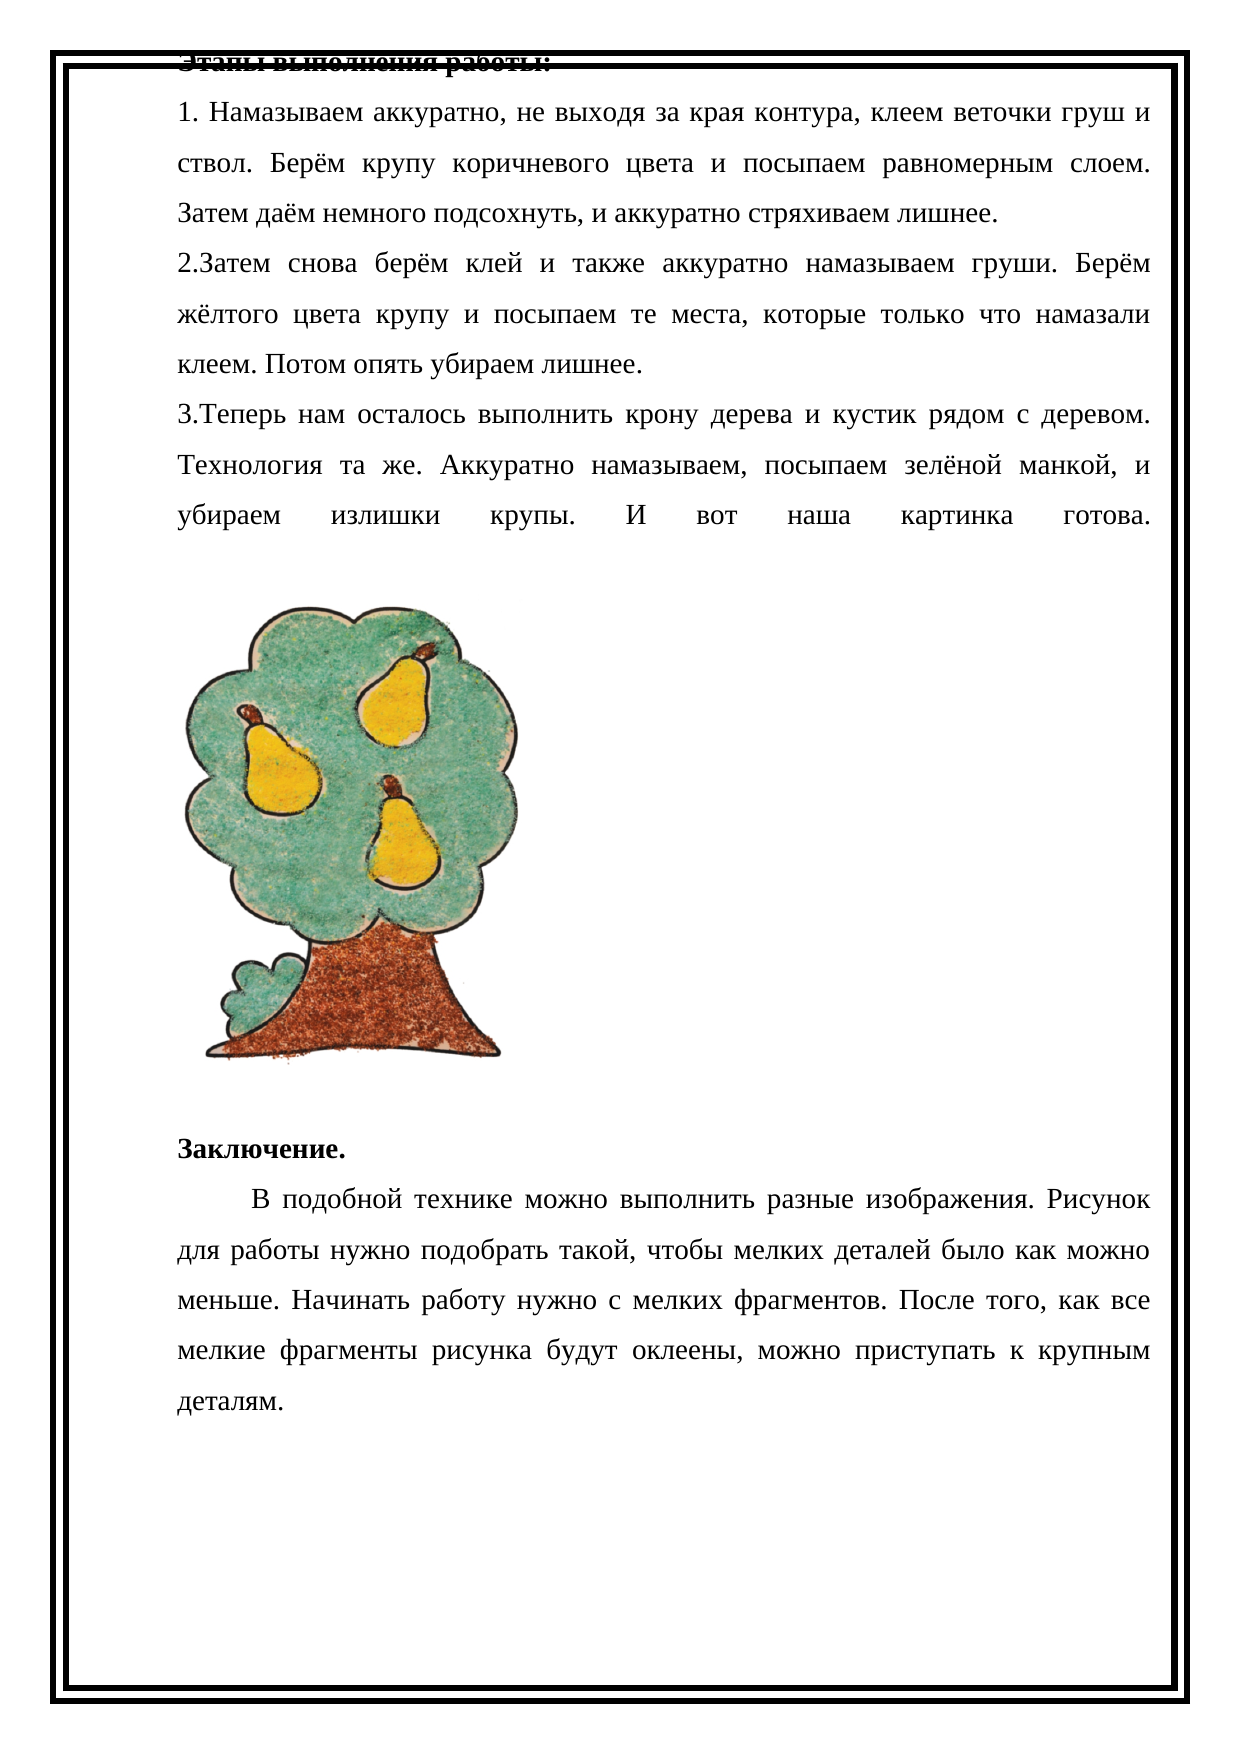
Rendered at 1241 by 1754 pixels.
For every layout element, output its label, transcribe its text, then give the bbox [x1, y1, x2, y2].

text 2.Затем снова берём клей и также аккуратно намазываем груши. Берём жёлтого цвета крупу и посыпаем те места, которые только что намазали клеем. Потом опять убираем лишнее. [177, 246, 1152, 380]
picture [177, 594, 526, 1067]
text В подобной технике можно выполнить разные изображения. Рисунок для работы нужно подобрать такой, чтобы мелких деталей было как можно меньше. Начинать работу нужно с мелких фрагментов. После того, как все мелкие фрагменты рисунка будут оклеены, можно приступать к крупным деталям. [177, 1181, 1152, 1416]
text 1. Намазываем аккуратно, не выходя за края контура, клеем веточки груш и ствол. Берём крупу коричневого цвета и посыпаем равномерным слоем. Затем даём немного подсохнуть, и аккуратно стряхиваем лишнее. [177, 94, 1152, 229]
text Заключение. [177, 1131, 1152, 1165]
